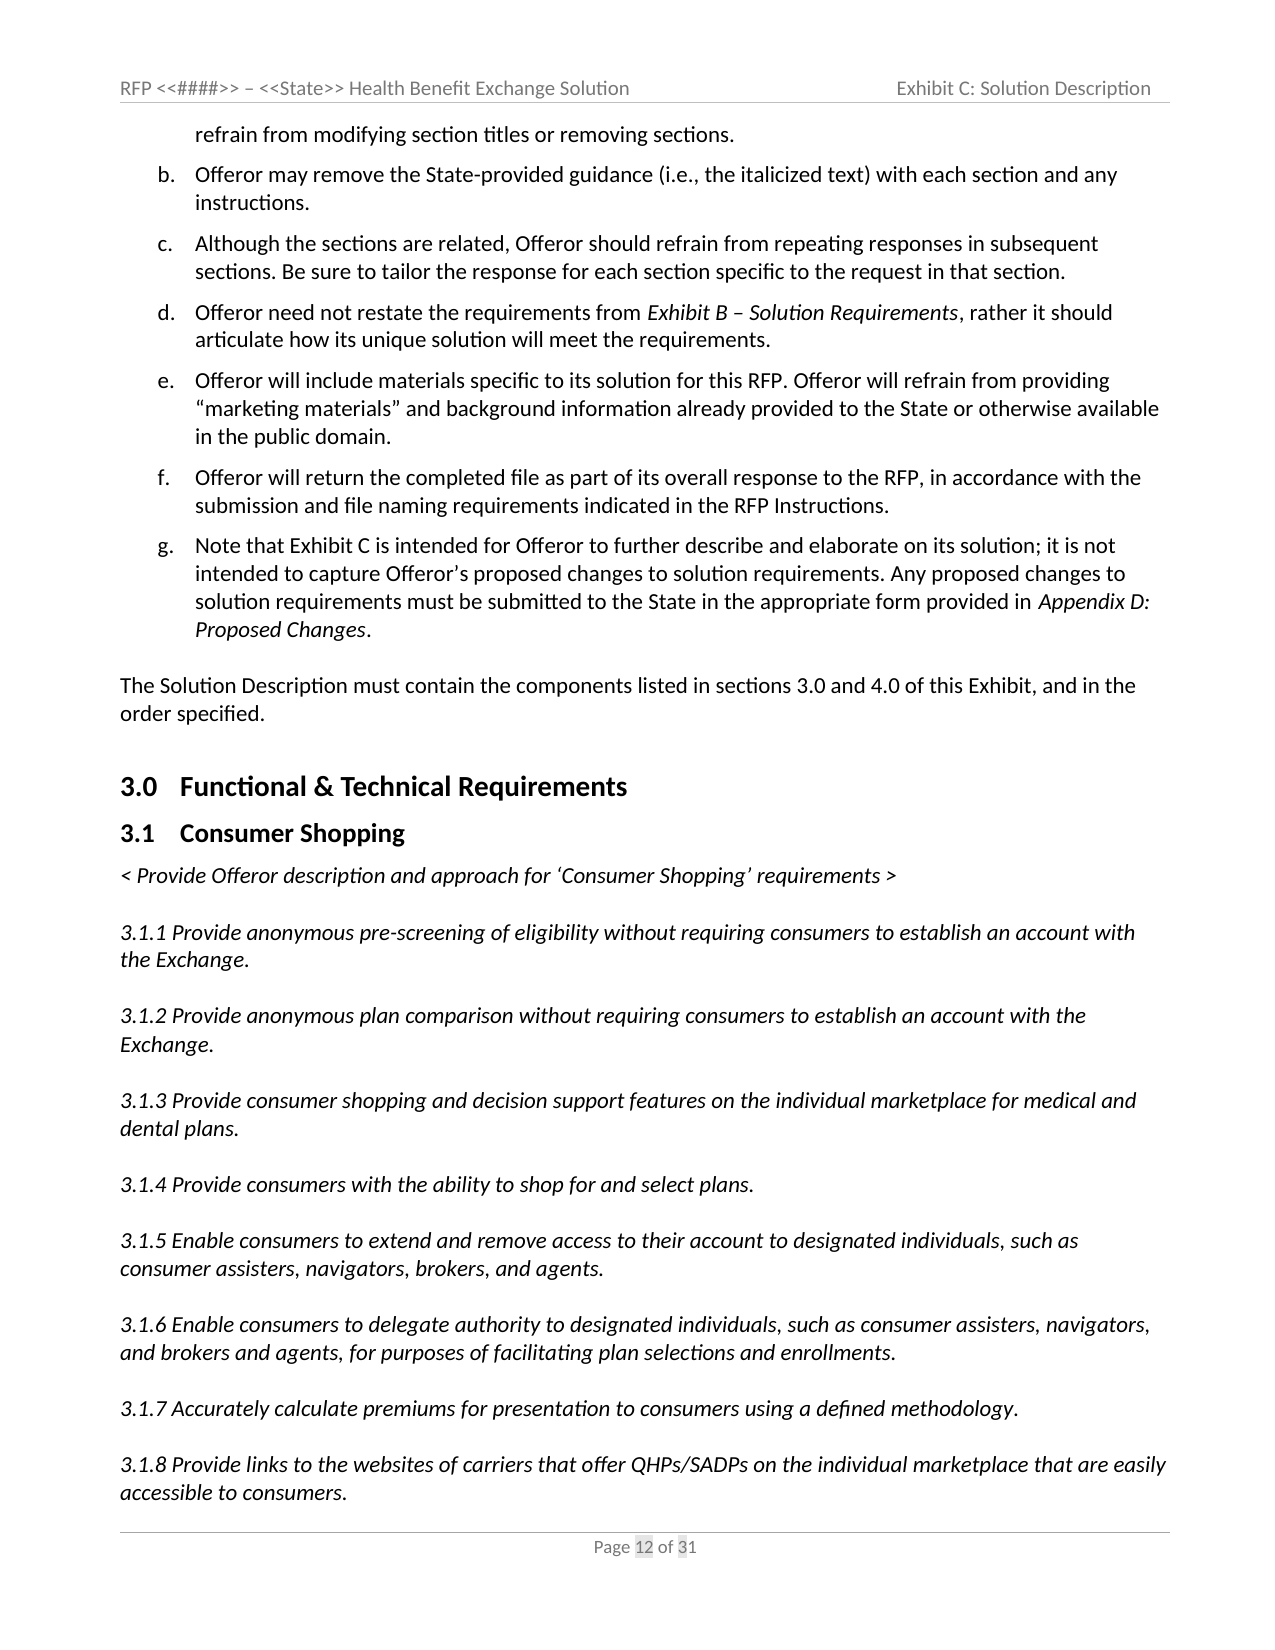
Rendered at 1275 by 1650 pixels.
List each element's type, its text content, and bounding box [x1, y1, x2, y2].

text 3.1.7 Accurately calculate premiums for presentation to consumers using a defined methodology. [120, 1394, 1170, 1422]
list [157, 120, 1170, 148]
list Although the sections are related, Offeror should refrain from repeating responses in subsequent sections. Be sure to tailor the response for each section specific to the request in that section. [157, 229, 1170, 285]
subtitle Functional & Technical Requirements [120, 768, 1170, 803]
text < Provide Offeror description and approach for ‘Consumer Shopping’ requirements > [120, 862, 1170, 889]
list Offeror need not restate the requirements from Exhibit B – Solution Requirements, rather it should articulate how its unique solution will meet the requirements. [157, 298, 1170, 354]
text 3.1.4 Provide consumers with the ability to shop for and select plans. [120, 1170, 1170, 1198]
subtitle Consumer Shopping [120, 816, 1170, 849]
text 3.1.1 Provide anonymous pre-screening of eligibility without requiring consumers to establish an account with the Exchange. [120, 918, 1170, 974]
text The Solution Description must contain the components listed in sections 3.0 and 4.0 of this Exhibit, and in the order specified. [120, 671, 1170, 727]
text 3.1.5 Enable consumers to extend and remove access to their account to designated individuals, such as consumer assisters, navigators, brokers, and agents. [120, 1226, 1170, 1282]
text 3.1.3 Provide consumer shopping and decision support features on the individual marketplace for medical and dental plans. [120, 1086, 1170, 1142]
list Offeror may remove the State-provided guidance (i.e., the italicized text) with each section and any instructions. [157, 161, 1170, 217]
text 3.1.8 Provide links to the websites of carriers that offer QHPs/SADPs on the individual marketplace that are easily accessible to consumers. [120, 1450, 1170, 1506]
list Note that Exhibit C is intended for Offeror to further describe and elaborate on its solution; it is not intended to capture Offeror’s proposed changes to solution requirements. Any proposed changes to solution requirements must be submitted to the State in the appropriate form provided in Appendix D: Proposed Changes. [157, 531, 1170, 643]
list Offeror will return the completed file as part of its overall response to the RFP, in accordance with the submission and file naming requirements indicated in the RFP Instructions. [157, 463, 1170, 519]
text 3.1.6 Enable consumers to delegate authority to designated individuals, such as consumer assisters, navigators, and brokers and agents, for purposes of facilitating plan selections and enrollments. [120, 1310, 1170, 1366]
list Offeror will include materials specific to its solution for this RFP. Offeror will refrain from providing “marketing materials” and background information already provided to the State or otherwise available in the public domain. [157, 366, 1170, 450]
text 3.1.2 Provide anonymous plan comparison without requiring consumers to establish an account with the Exchange. [120, 1002, 1170, 1058]
